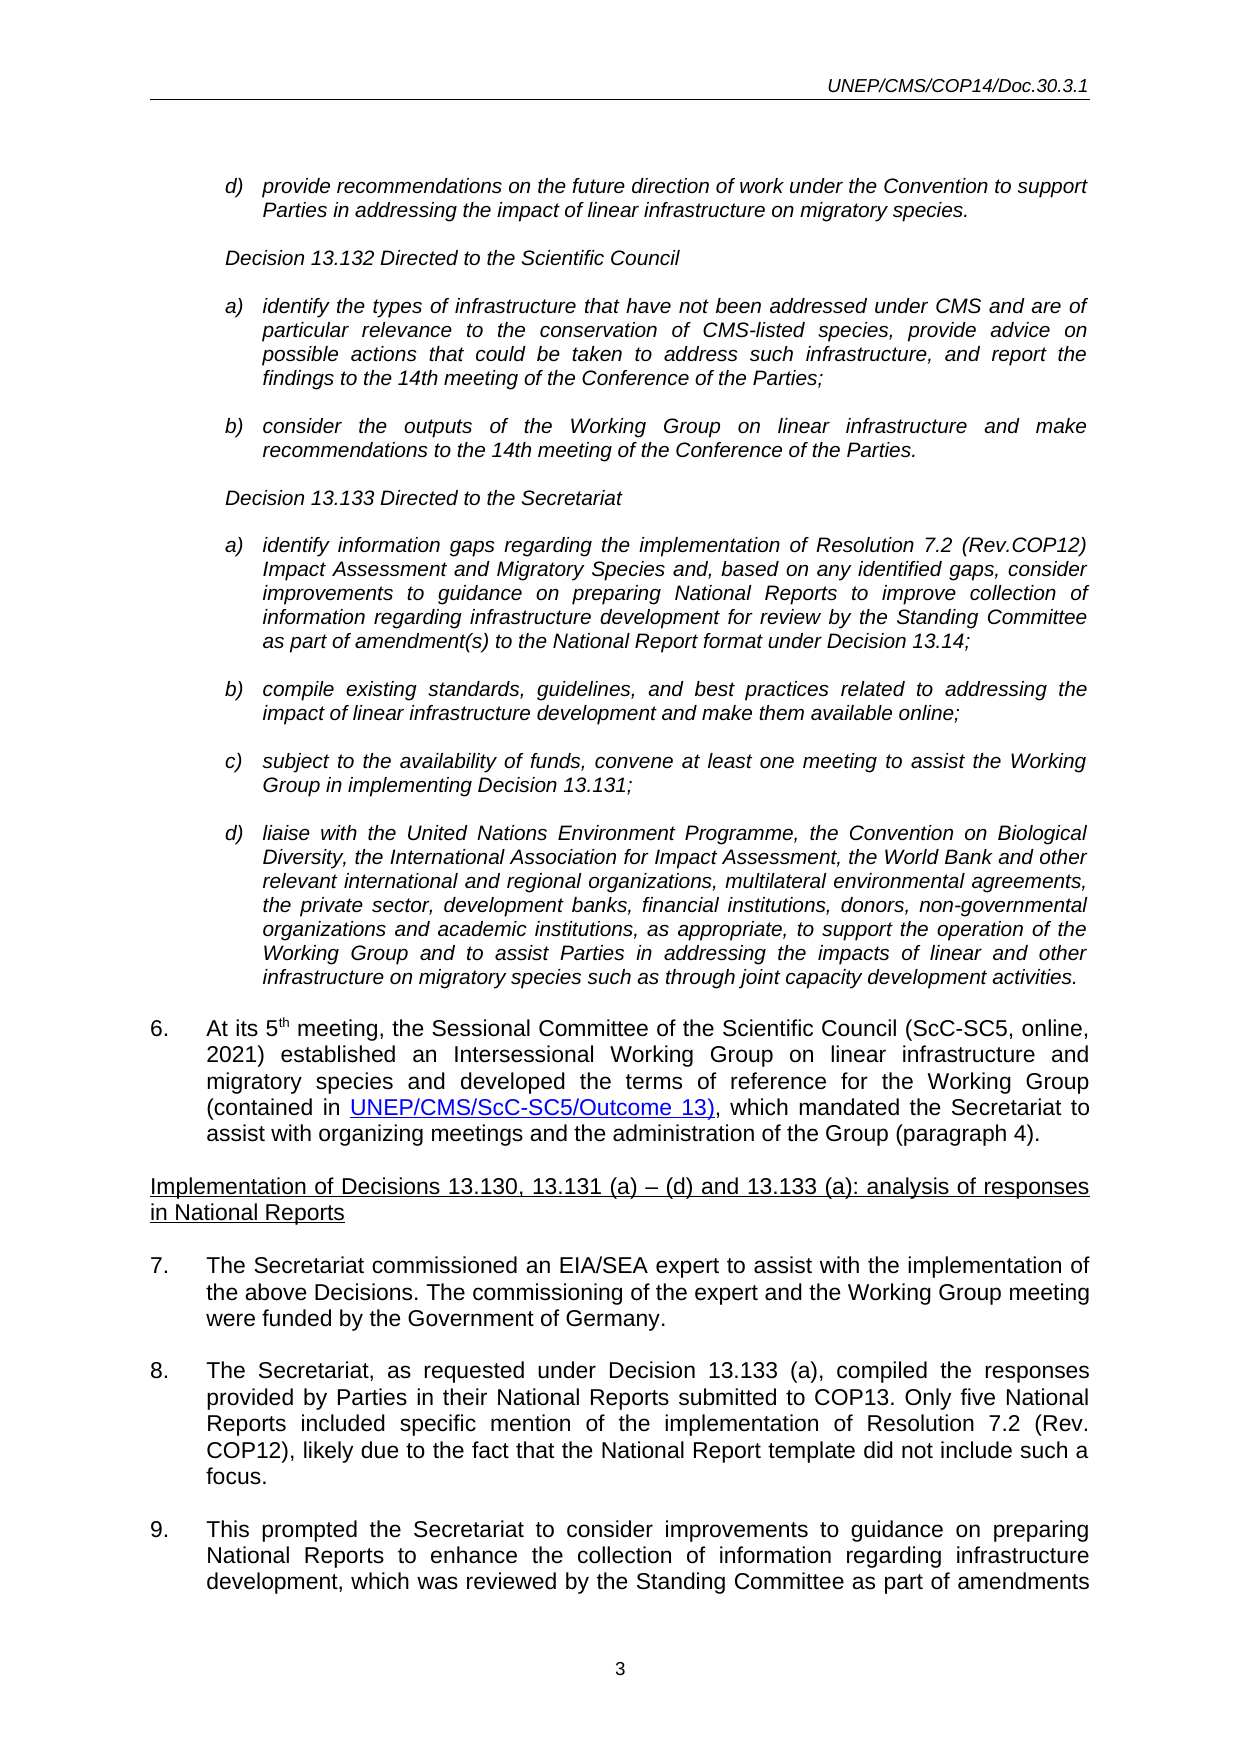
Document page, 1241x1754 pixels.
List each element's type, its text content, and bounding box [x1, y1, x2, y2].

list subject to the availability of funds, convene at least one meeting to assist the Working Group in implementing Decision 13.131; [225, 749, 1090, 797]
list identify the types of infrastructure that have not been addressed under CMS and are of particular relevance to the conservation of CMS-listed species, provide advice on possible actions that could be taken to address such infrastructure, and report the findings to the 14th meeting of the Conference of the Parties; [225, 294, 1090, 389]
list liaise with the United Nations Environment Programme, the Convention on Biological Diversity, the International Association for Impact Assessment, the World Bank and other relevant international and regional organizations, multilateral environmental agreements, the private sector, development banks, financial institutions, donors, non-governmental organizations and academic institutions, as appropriate, to support the operation of the Working Group and to assist Parties in addressing the impacts of linear and other infrastructure on migratory species such as through joint capacity development activities. [225, 821, 1090, 988]
list The Secretariat commissioned an EIA/SEA expert to assist with the implementation of the above Decisions. The commissioning of the expert and the Working Group meeting were funded by the Government of Germany. [150, 1252, 1090, 1331]
text Implementation of Decisions 13.130, 13.131 (a) – (d) and 13.133 (a): analysis of responses in National Reports [150, 1197, 1090, 1226]
list consider the outputs of the Working Group on linear infrastructure and make recommendations to the 14th meeting of the Conference of the Parties. [225, 413, 1090, 461]
list provide recommendations on the future direction of work under the Convention to support Parties in addressing the impact of linear infrastructure on migratory species. [225, 174, 1090, 222]
text Implementation of Decisions 13.130, 13.131 (a) – (d) and 13.133 (a): analysis of responses in National Reports [150, 1173, 1090, 1196]
text Decision 13.133 Directed to the Secretariat [150, 485, 1090, 509]
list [150, 1516, 1090, 1595]
list The Secretariat, as requested under Decision 13.133 (a), compiled the responses provided by Parties in their National Reports submitted to COP13. Only five National Reports included specific mention of the implementation of Resolution 7.2 (Rev. COP12), likely due to the fact that the National Report template did not include such a focus. [150, 1357, 1090, 1489]
list At its 5th meeting, the Sessional Committee of the Scientific Council (ScC-SC5, online, 2021) established an Intersessional Working Group on linear infrastructure and migratory species and developed the terms of reference for the Working Group (contained in UNEP/CMS/ScC-SC5/Outcome 13), which mandated the Secretariat to assist with organizing meetings and the administration of the Group (paragraph 4). [150, 1015, 1090, 1147]
list identify information gaps regarding the implementation of Resolution 7.2 (Rev.COP12) Impact Assessment and Migratory Species and, based on any identified gaps, consider improvements to guidance on preparing National Reports to improve collection of information regarding infrastructure development for review by the Standing Committee as part of amendment(s) to the National Report format under Decision 13.14; [225, 533, 1090, 653]
list compile existing standards, guidelines, and best practices related to addressing the impact of linear infrastructure development and make them available online; [225, 677, 1090, 725]
text Decision 13.132 Directed to the Scientific Council [225, 246, 1090, 270]
